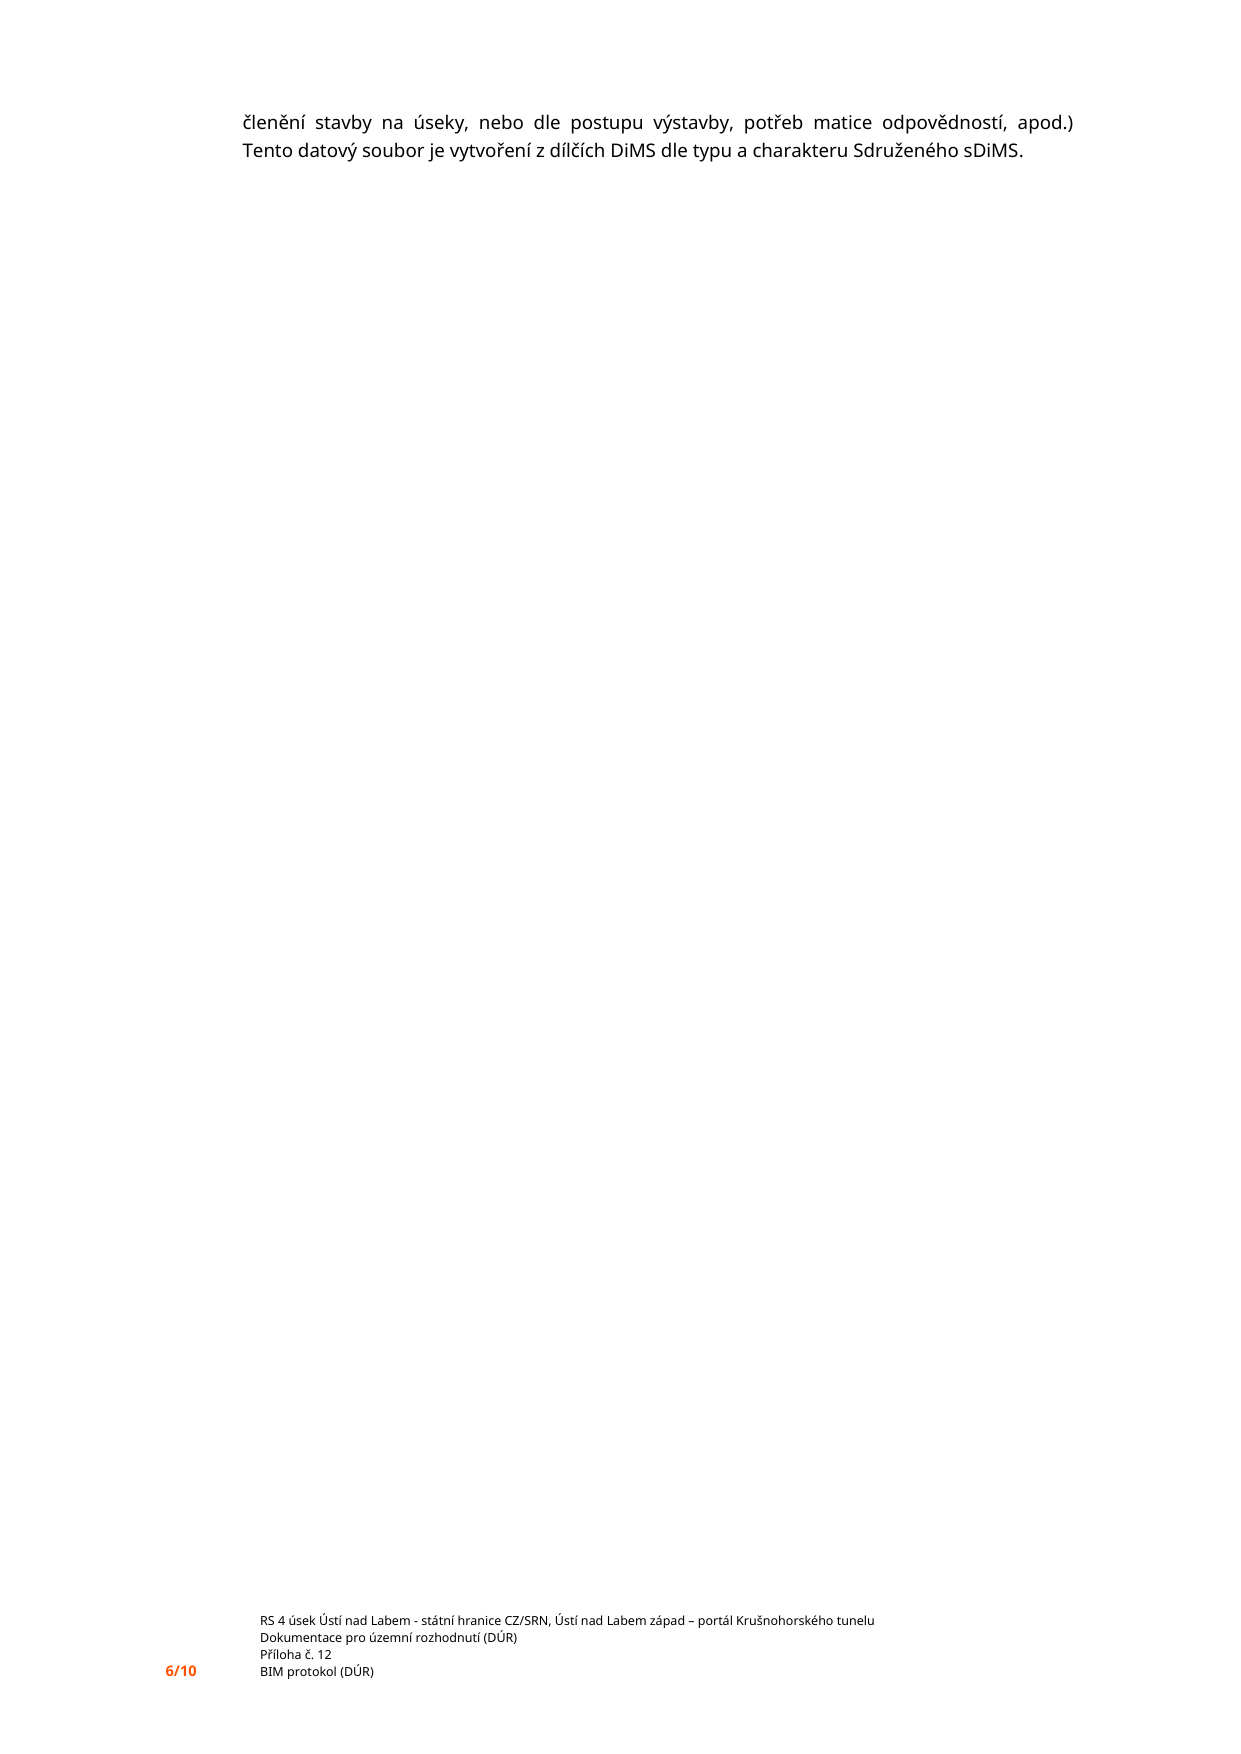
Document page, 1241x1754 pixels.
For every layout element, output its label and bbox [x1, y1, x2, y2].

text [165, 109, 1075, 163]
